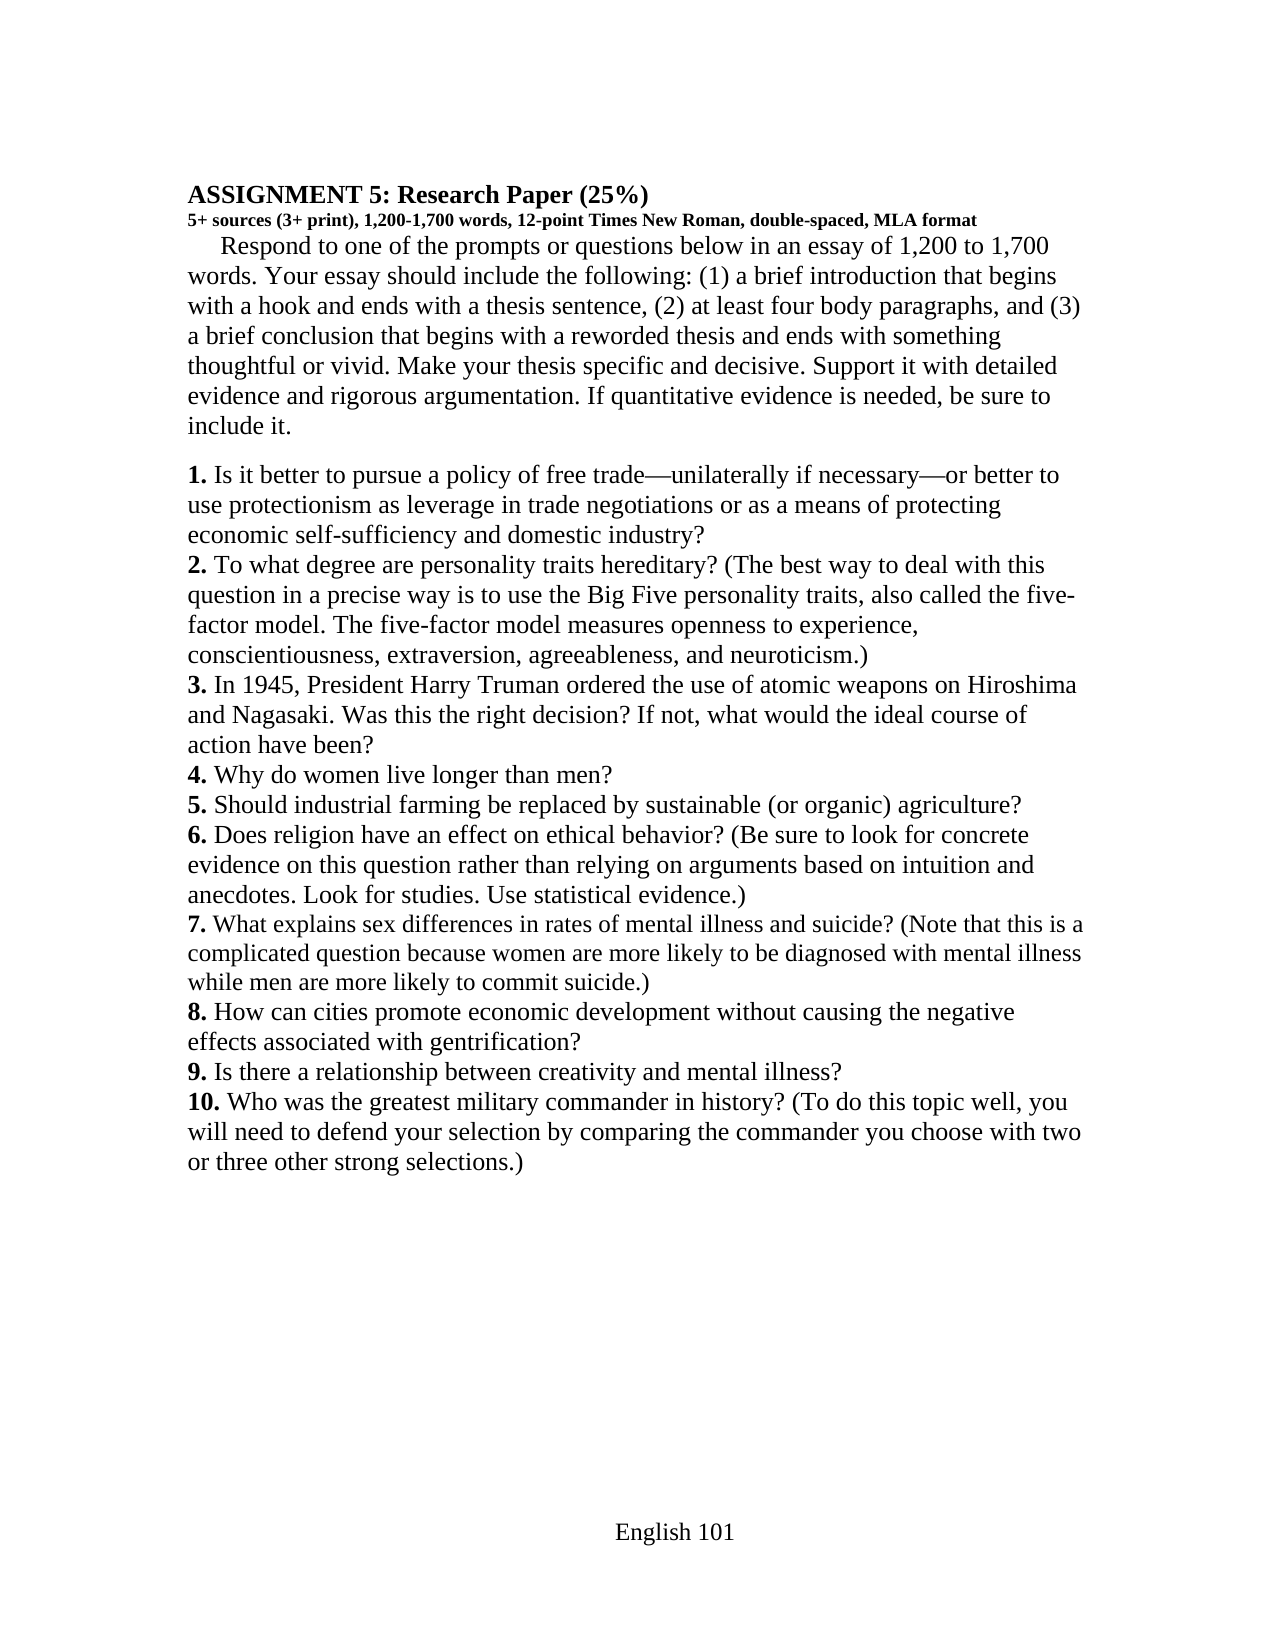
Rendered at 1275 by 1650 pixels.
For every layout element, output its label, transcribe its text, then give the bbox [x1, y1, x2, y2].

text 9. Is there a relationship between creativity and mental illness? [187, 1056, 1087, 1086]
text 3. In 1945, President Harry Truman ordered the use of atomic weapons on Hiroshima and Nagasaki. Was this the right decision? If not, what would the ideal course of action have been? [187, 669, 1087, 759]
text 7. What explains sex differences in rates of mental illness and suicide? (Note that this is a complicated question because women are more likely to be diagnosed with mental illness while men are more likely to commit suicide.) [187, 909, 1087, 996]
text 5. Should industrial farming be replaced by sustainable (or organic) agriculture? [187, 789, 1087, 819]
text 8. How can cities promote economic development without causing the negative effects associated with gentrification? [187, 996, 1087, 1056]
text ASSIGNMENT 5: Research Paper (25%) [187, 179, 1087, 209]
text 2. To what degree are personality traits hereditary? (The best way to deal with this question in a precise way is to use the Big Five personality traits, also called the five-factor model. The five-factor model measures openness to experience, conscientiousness, extraversion, agreeableness, and neuroticism.) [187, 549, 1087, 669]
text 1. Is it better to pursue a policy of free trade—unilaterally if necessary—or better to use protectionism as leverage in trade negotiations or as a means of protecting economic self-sufficiency and domestic industry? [187, 459, 1087, 549]
text Respond to one of the prompts or questions below in an essay of 1,200 to 1,700 words. Your essay should include the following: (1) a brief introduction that begins with a hook and ends with a thesis sentence, (2) at least four body paragraphs, and (3) a brief conclusion that begins with a reworded thesis and ends with something thoughtful or vivid. Make your thesis specific and decisive. Support it with detailed evidence and rigorous argumentation. If quantitative evidence is needed, be sure to include it. [187, 230, 1087, 440]
text 4. Why do women live longer than men? [187, 759, 1087, 789]
text 10. Who was the greatest military commander in history? (To do this topic well, you will need to defend your selection by comparing the commander you choose with two or three other strong selections.) [187, 1086, 1087, 1176]
text 6. Does religion have an effect on ethical behavior? (Be sure to look for concrete evidence on this question rather than relying on arguments based on intuition and anecdotes. Look for studies. Use statistical evidence.) [187, 819, 1087, 909]
text 5+ sources (3+ print), 1,200-1,700 words, 12-point Times New Roman, double-spaced, MLA format [187, 209, 1087, 230]
